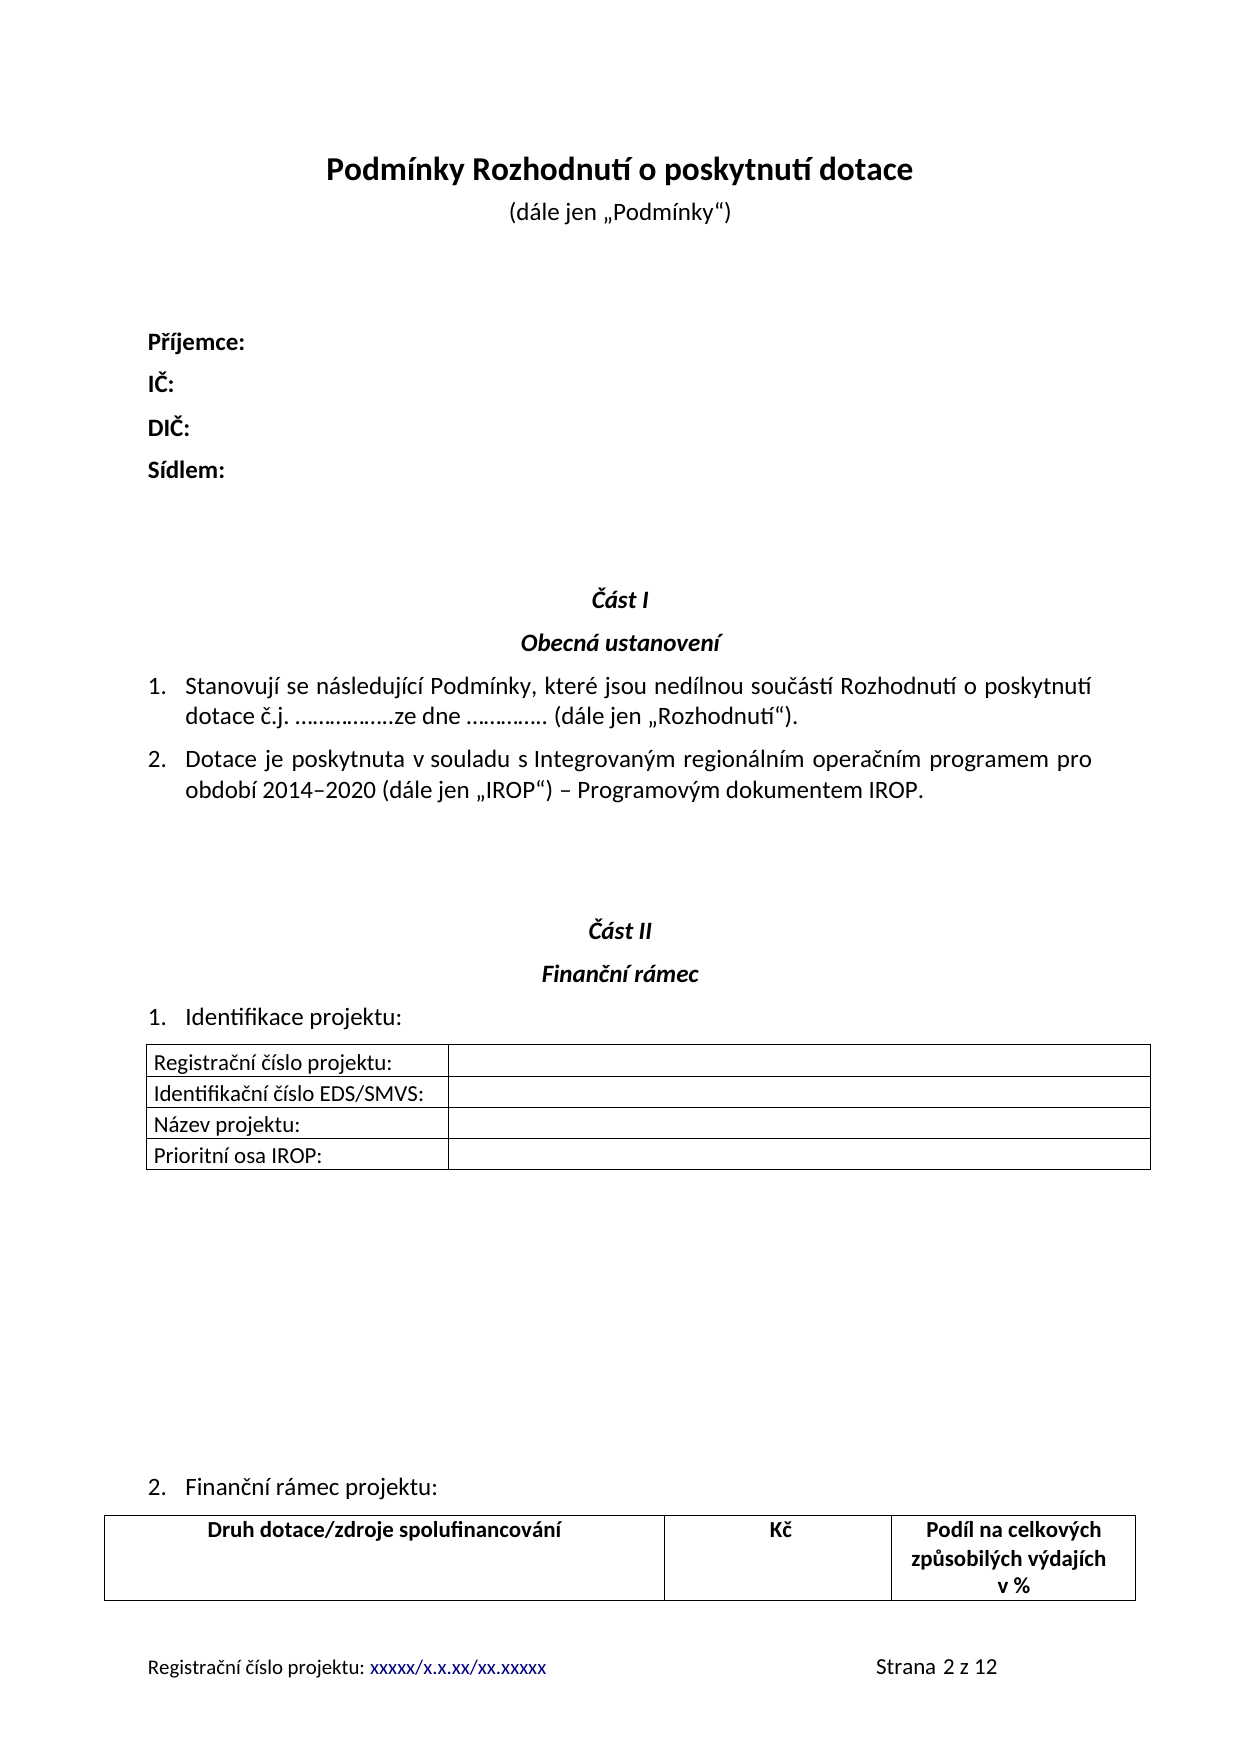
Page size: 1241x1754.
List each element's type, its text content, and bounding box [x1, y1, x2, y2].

text Sídlem: [148, 455, 1092, 485]
table_cell [449, 1139, 1150, 1169]
table_cell [449, 1077, 1150, 1107]
table_header Druh dotace/zdroje spolufinancování [105, 1516, 664, 1600]
list Dotace je poskytnuta v souladu s Integrovaným regionálním operačním programem pro období 2014–2020 (dále jen „IROP“) – Programovým dokumentem IROP. [148, 743, 1092, 804]
table_cell Název projektu: [147, 1108, 448, 1138]
list Identifikace projektu: [148, 1001, 1092, 1032]
text DIČ: [148, 412, 1092, 442]
subtitle Obecná ustanovení [148, 627, 1092, 657]
list Finanční rámec projektu: [148, 1472, 1074, 1502]
text Příjemce: [148, 326, 1092, 356]
table_header [449, 1045, 1150, 1076]
table_cell Prioritní osa IROP: [147, 1139, 448, 1169]
text IČ: [148, 369, 1092, 399]
list Stanovují se následující Podmínky, které jsou nedílnou součástí Rozhodnutí o poskytnutí dotace č.j. ……………..ze dne ………….. (dále jen „Rozhodnutí“). [148, 670, 1092, 731]
text (dále jen „Podmínky“) [148, 197, 1092, 227]
text Podmínky Rozhodnutí o poskytnutí dotace [148, 148, 1092, 188]
table_cell Identifikační číslo EDS/SMVS: [147, 1077, 448, 1107]
text Finanční rámec [148, 958, 1092, 989]
table_cell [449, 1108, 1150, 1138]
subtitle Část I [148, 584, 1092, 614]
subtitle Část II [148, 915, 1092, 946]
table_header Kč [665, 1516, 891, 1600]
table_header Registrační číslo projektu: [147, 1045, 448, 1076]
table_header Podíl na celkových způsobilých výdajích v % [892, 1516, 1135, 1600]
